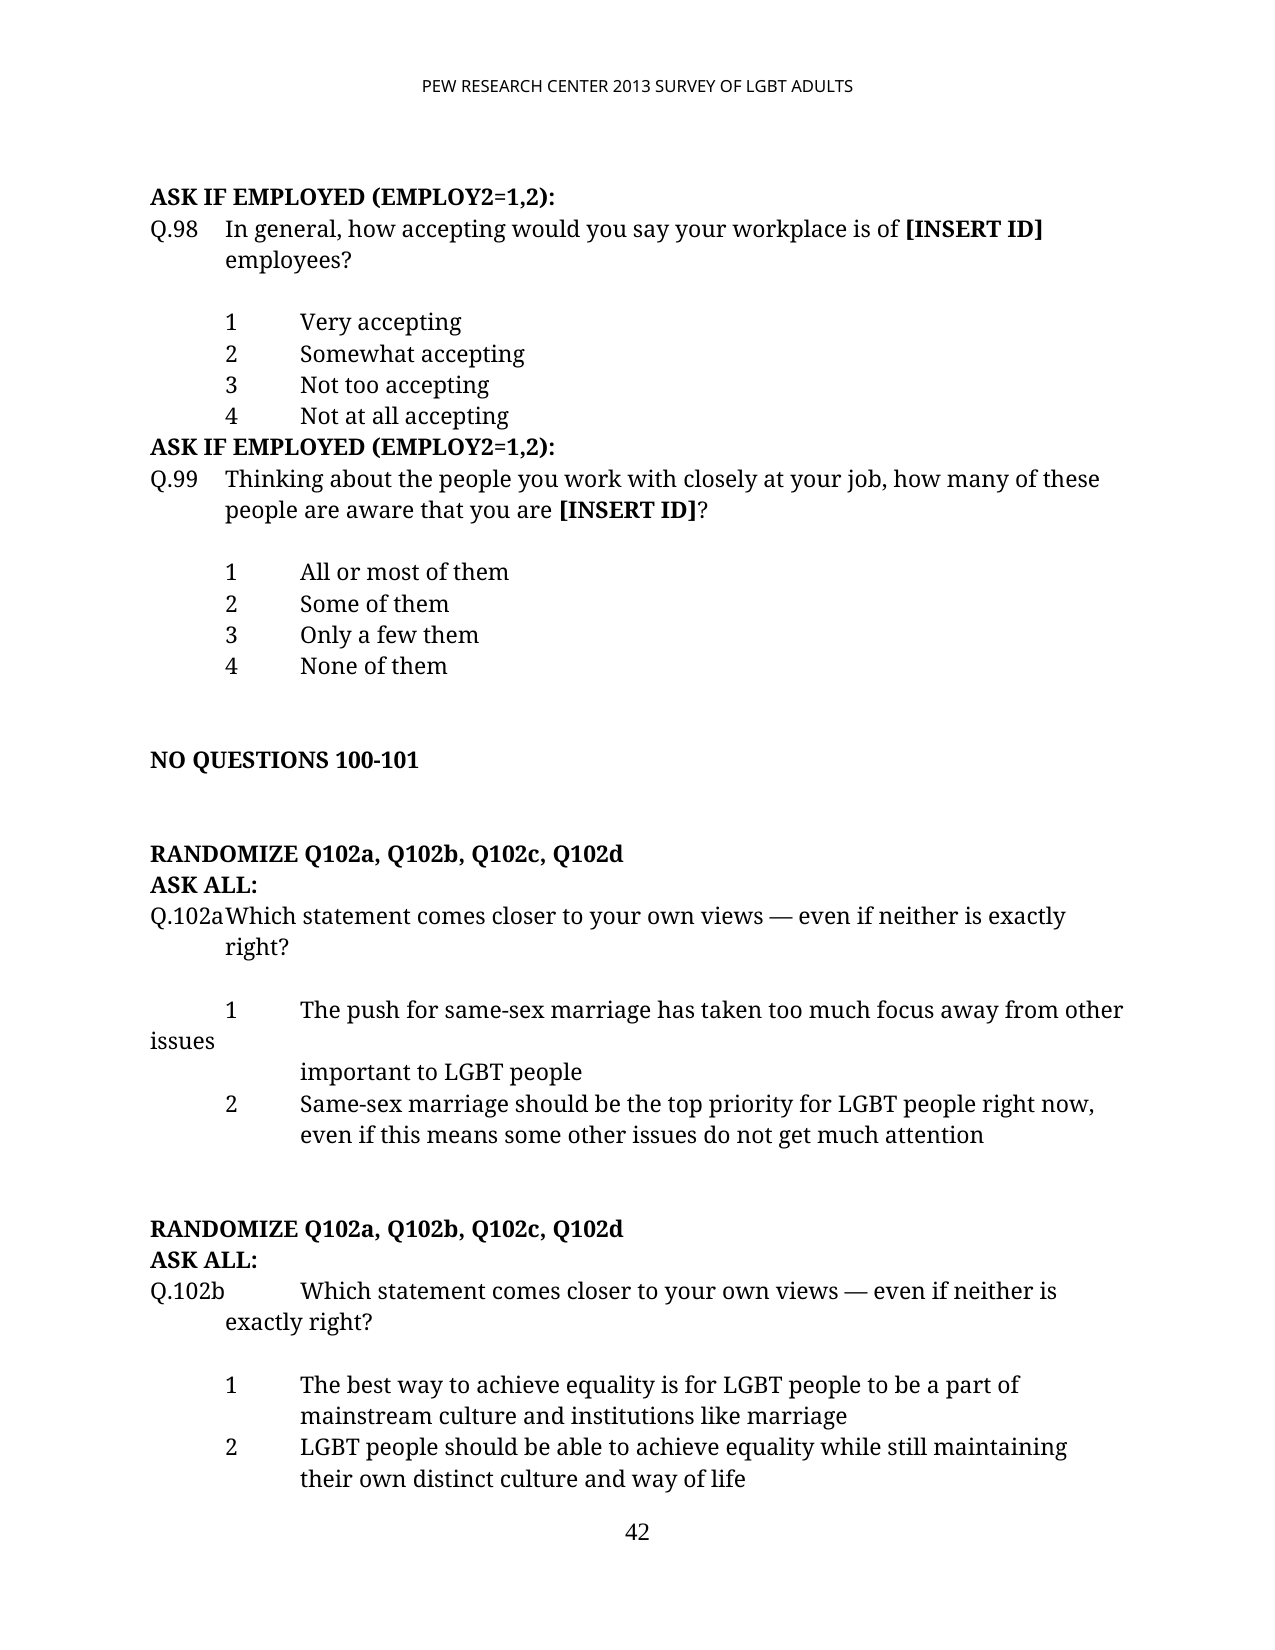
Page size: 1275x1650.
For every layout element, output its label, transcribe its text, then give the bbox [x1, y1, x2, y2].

text Q.98 In general, how accepting would you say your workplace is of [INSERT ID] employees? [150, 212, 1125, 275]
text ASK ALL: [150, 1244, 1125, 1275]
text ASK IF EMPLOYED (EMPLOY2=1,2): [150, 431, 1125, 462]
text 3 Only a few them [225, 619, 1125, 650]
text ASK ALL: [150, 869, 1125, 900]
text 2 LGBT people should be able to achieve equality while still maintaining their own distinct culture and way of life [225, 1431, 1125, 1494]
text RANDOMIZE Q102a, Q102b, Q102c, Q102d [150, 1212, 1125, 1244]
text NO QUESTIONS 100-101 [150, 744, 1125, 775]
text 1 All or most of them [225, 556, 1125, 587]
text RANDOMIZE Q102a, Q102b, Q102c, Q102d [150, 837, 1125, 869]
text Q.99 Thinking about the people you work with closely at your job, how many of these people are aware that you are [INSERT ID]? [150, 462, 1125, 525]
list Not too accepting [225, 369, 1125, 400]
text 2 Some of them [225, 587, 1125, 619]
text Q.102b Which statement comes closer to your own views — even if neither is exactly right? [150, 1275, 1125, 1337]
text important to LGBT people [225, 1056, 1125, 1087]
text Q.102a Which statement comes closer to your own views — even if neither is exactly right? [150, 900, 1125, 962]
text 1 The push for same-sex marriage has taken too much focus away from other issues [150, 994, 1125, 1056]
text 4 None of them [225, 650, 1125, 681]
text ASK IF EMPLOYED (EMPLOY2=1,2): [150, 181, 1125, 212]
list Not at all accepting [225, 400, 1125, 431]
text 2 Same-sex marriage should be the top priority for LGBT people right now, [150, 1087, 1125, 1119]
list Somewhat accepting [225, 337, 1125, 369]
list Very accepting [225, 306, 1125, 337]
text 1 The best way to achieve equality is for LGBT people to be a part of mainstream culture and institutions like marriage [225, 1369, 1125, 1431]
text even if this means some other issues do not get much attention [225, 1119, 1125, 1150]
